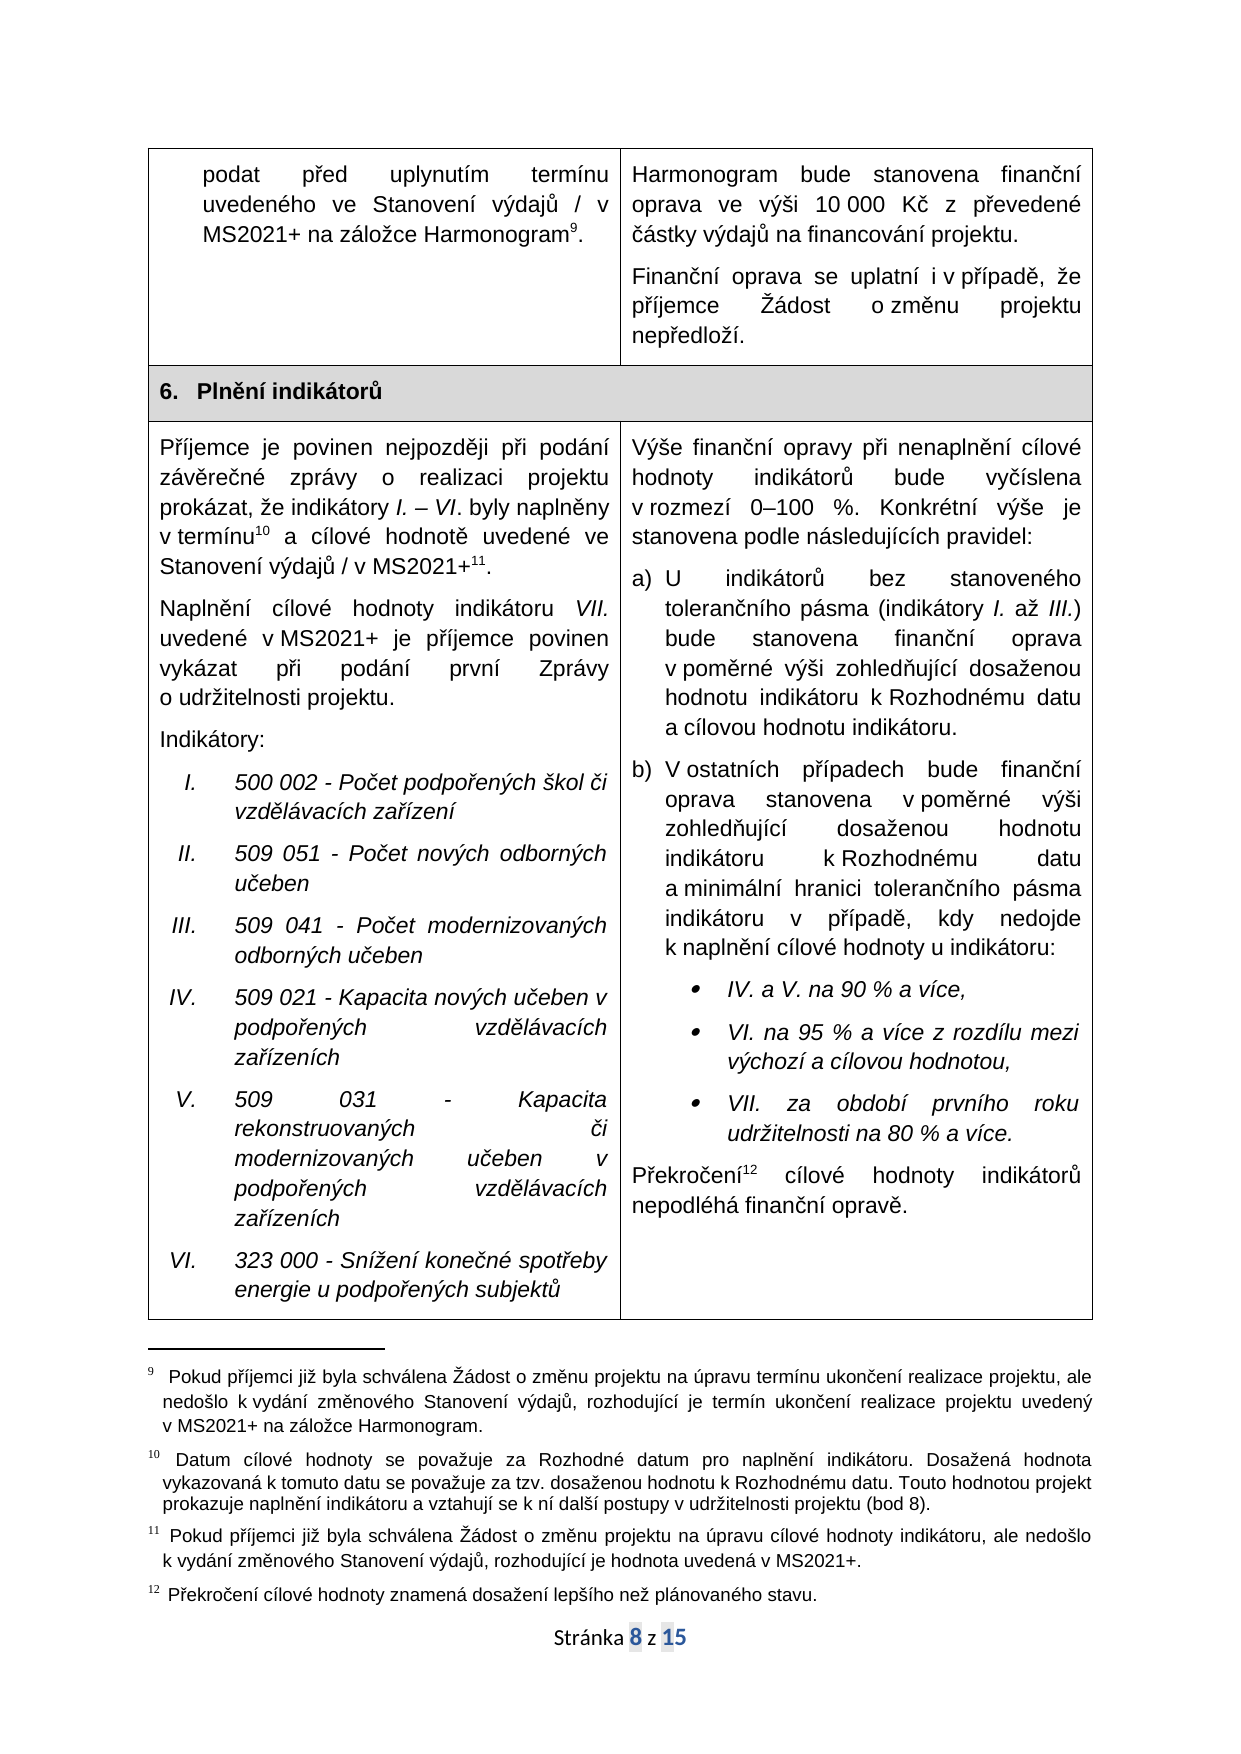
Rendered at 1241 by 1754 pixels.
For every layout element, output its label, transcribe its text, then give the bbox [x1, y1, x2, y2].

table_cell Plnění indikátorů [149, 366, 1092, 421]
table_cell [149, 149, 620, 364]
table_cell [621, 422, 1092, 1319]
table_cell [149, 422, 620, 1319]
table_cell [621, 149, 1092, 364]
